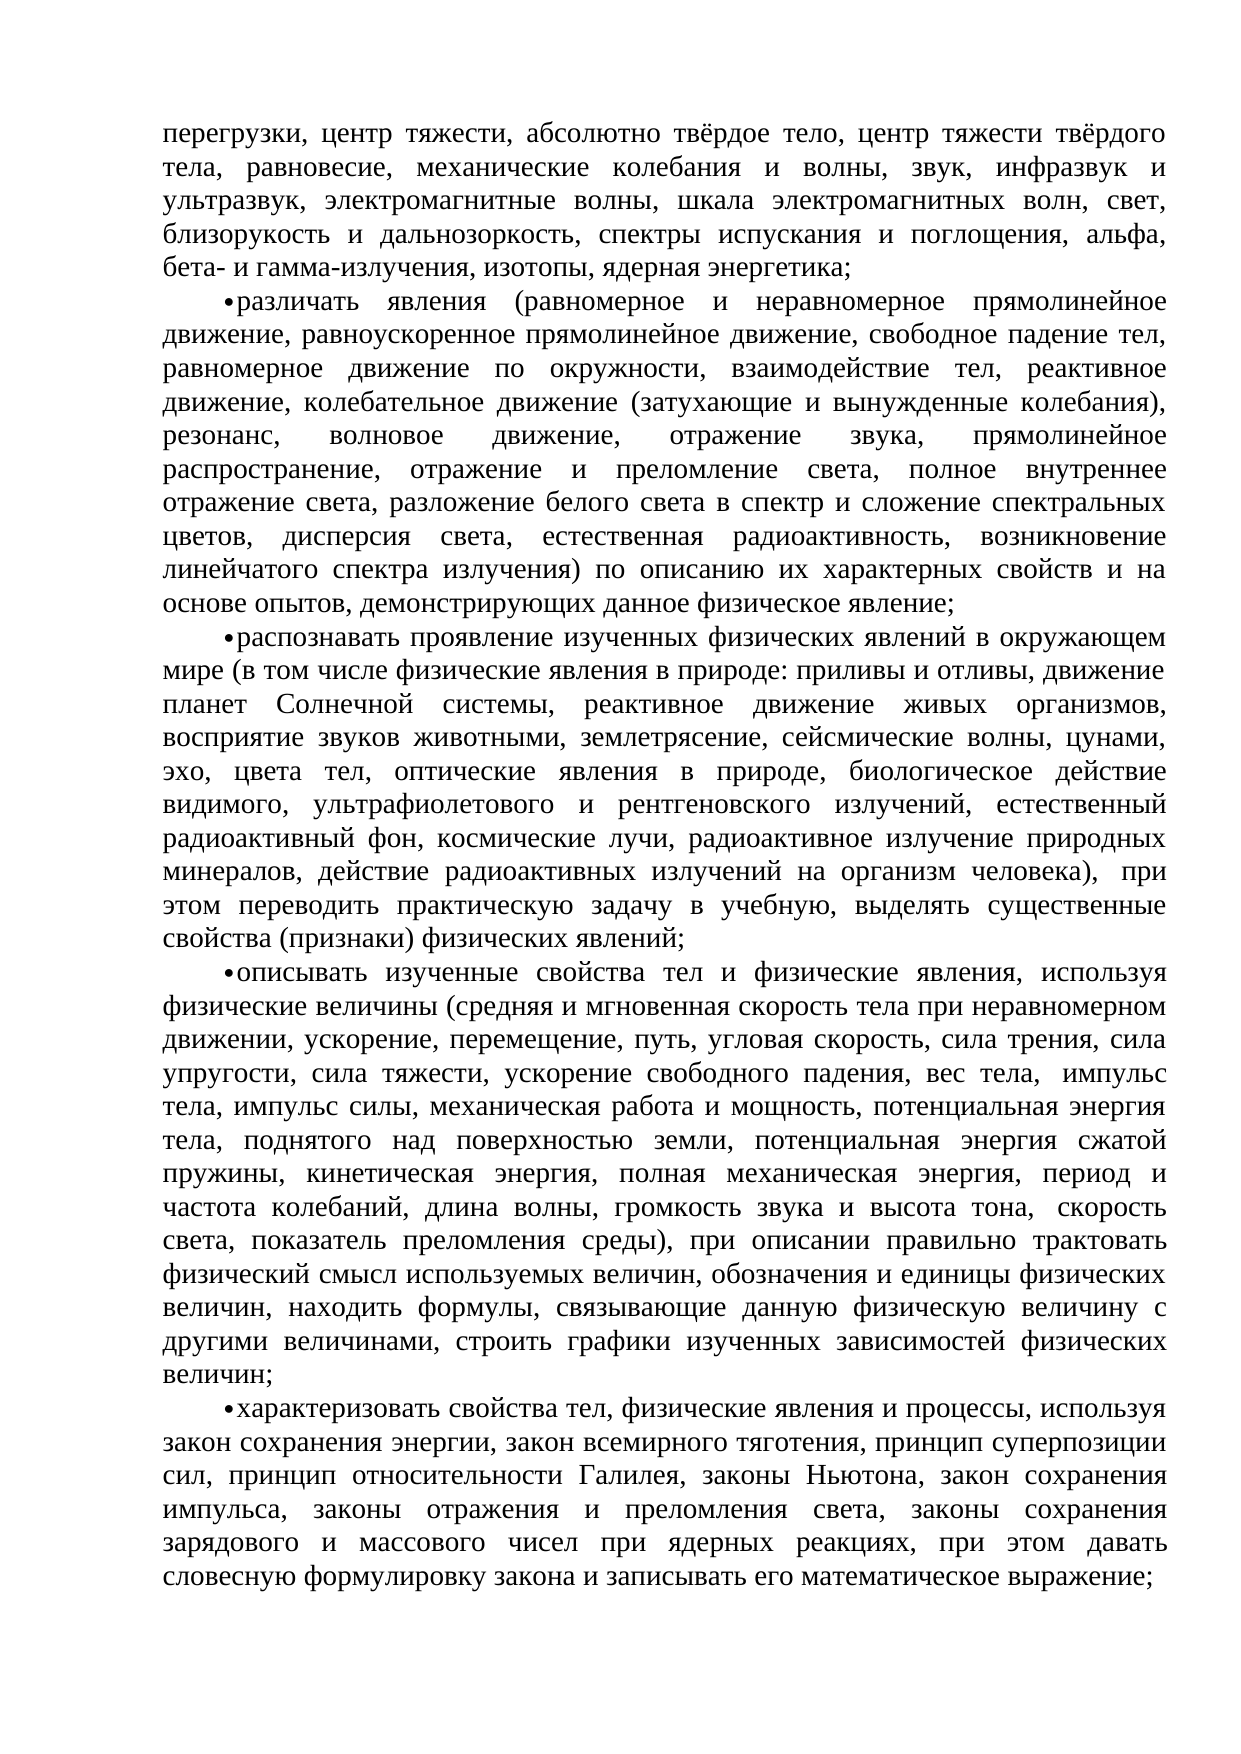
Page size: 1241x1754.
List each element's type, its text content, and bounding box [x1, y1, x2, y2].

list различать явления (равномерное и неравномерное прямолинейное движение, равноускоренное прямолинейное движение, свободное падение тел, равномерное движение по окружности, взаимодействие тел, реактивное движение, колебательное движение (затухающие и вынужденные колебания), резонанс, волновое движение, отражение звука, прямолинейное распространение, отражение и преломление света, полное внутреннее отражение света, разложение белого света в спектр и сложение спектральных цветов, дисперсия света, естественная радиоактивность, возникновение линейчатого спектра излучения) по описанию их характерных свойств и на основе опытов, демонстрирующих данное физическое явление; [162, 283, 1167, 618]
list распознавать проявление изученных физических явлений в окружающем мире (в том числе физические явления в природе: приливы и отливы, движение планет Солнечной системы, реактивное движение живых организмов, восприятие звуков животными, землетрясение, сейсмические волны, цунами, эхо, цвета тел, оптические явления в природе, биологическое действие видимого, ультрафиолетового и рентгеновского излучений, естественный радиоактивный фон, космические лучи, радиоактивное излучение природных минералов, действие радиоактивных излучений на организм человека), при этом переводить практическую задачу в учебную, выделять существенные свойства (признаки) физических явлений; [162, 619, 1167, 954]
list описывать изученные свойства тел и физические явления, используя физические величины (средняя и мгновенная скорость тела при неравномерном движении, ускорение, перемещение, путь, угловая скорость, сила трения, сила упругости, сила тяжести, ускорение свободного падения, вес тела, импульс тела, импульс силы, механическая работа и мощность, потенциальная энергия тела, поднятого над поверхностью земли, потенциальная энергия сжатой пружины, кинетическая энергия, полная механическая энергия, период и частота колебаний, длина волны, громкость звука и высота тона, скорость света, показатель преломления среды), при описании правильно трактовать физический смысл используемых величин, обозначения и единицы физических величин, находить формулы, связывающие данную физическую величину с другими величинами, строить графики изученных зависимостей физических величин; [162, 954, 1167, 1390]
text перегрузки, центр тяжести, абсолютно твёрдое тело, центр тяжести твёрдого тела, равновесие, механические колебания и волны, звук, инфразвук и ультразвук, электромагнитные волны, шкала электромагнитных волн, свет, близорукость и дальнозоркость, спектры испускания и поглощения, альфа­, бета- и гамма-излучения, изотопы, ядерная энергетика; [162, 115, 1167, 283]
list характеризовать свойства тел, физические явления и процессы, используя закон сохранения энергии, закон всемирного тяготения, принцип суперпозиции сил, принцип относительности Галилея, законы Ньютона, закон сохранения импульса, законы отражения и преломления света, законы сохранения зарядового и массового чисел при ядерных реакциях, при этом давать словесную формулировку закона и записывать его математическое выражение; [162, 1390, 1167, 1591]
